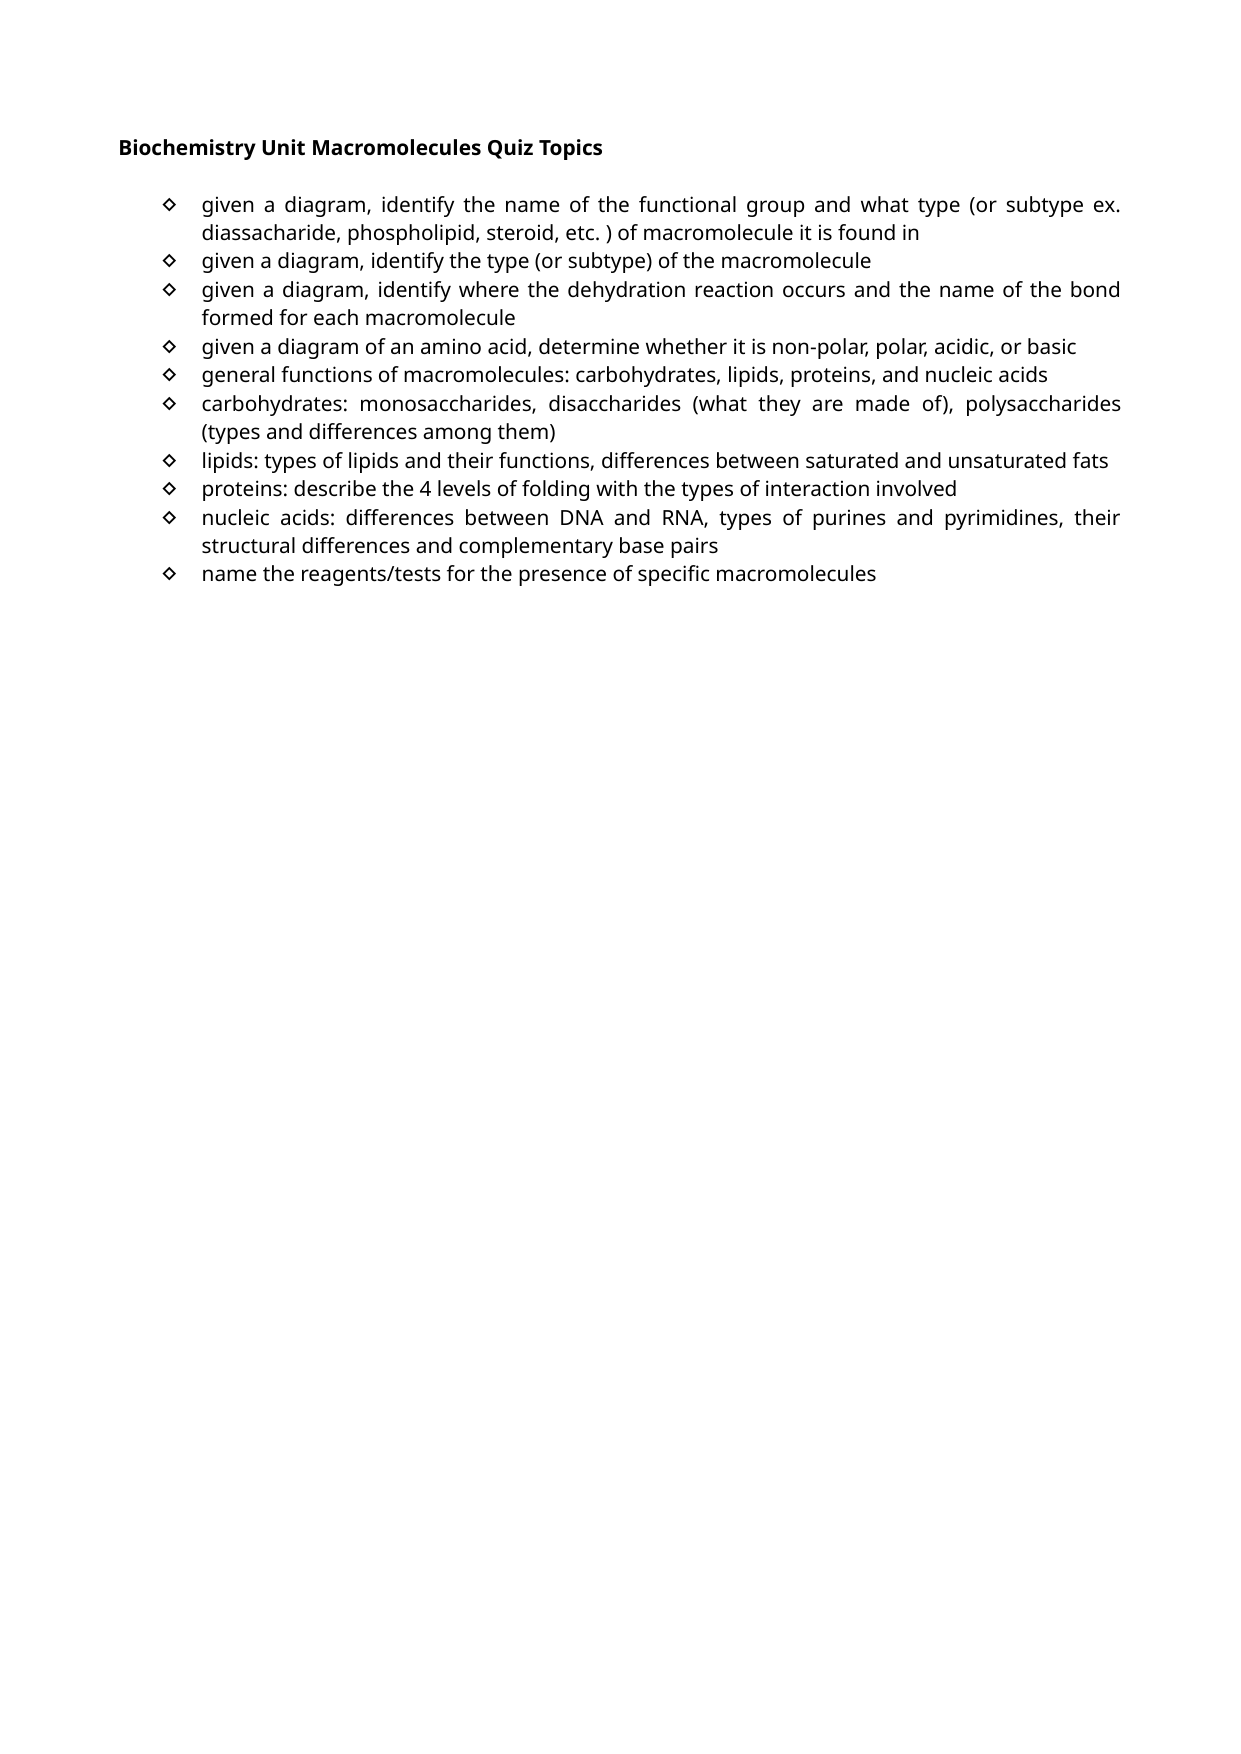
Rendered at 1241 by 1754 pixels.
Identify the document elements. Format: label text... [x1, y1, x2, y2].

list general functions of macromolecules: carbohydrates, lipids, proteins, and nucleic acids [160, 360, 1122, 389]
list lipids: types of lipids and their functions, differences between saturated and unsaturated fats [160, 446, 1122, 474]
text Biochemistry Unit Macromolecules Quiz Topics [118, 133, 1122, 161]
list given a diagram, identify the name of the functional group and what type (or subtype ex. diassacharide, phospholipid, steroid, etc. ) of macromolecule it is found in [160, 190, 1122, 247]
list name the reagents/tests for the presence of specific macromolecules [160, 559, 1122, 588]
list given a diagram, identify where the dehydration reaction occurs and the name of the bond formed for each macromolecule [160, 275, 1122, 332]
list proteins: describe the 4 levels of folding with the types of interaction involved [160, 474, 1122, 503]
list given a diagram, identify the type (or subtype) of the macromolecule [160, 247, 1122, 275]
list carbohydrates: monosaccharides, disaccharides (what they are made of), polysaccharides (types and differences among them) [160, 389, 1122, 446]
list nucleic acids: differences between DNA and RNA, types of purines and pyrimidines, their structural differences and complementary base pairs [160, 503, 1122, 559]
list given a diagram of an amino acid, determine whether it is non-polar, polar, acidic, or basic [160, 332, 1122, 360]
